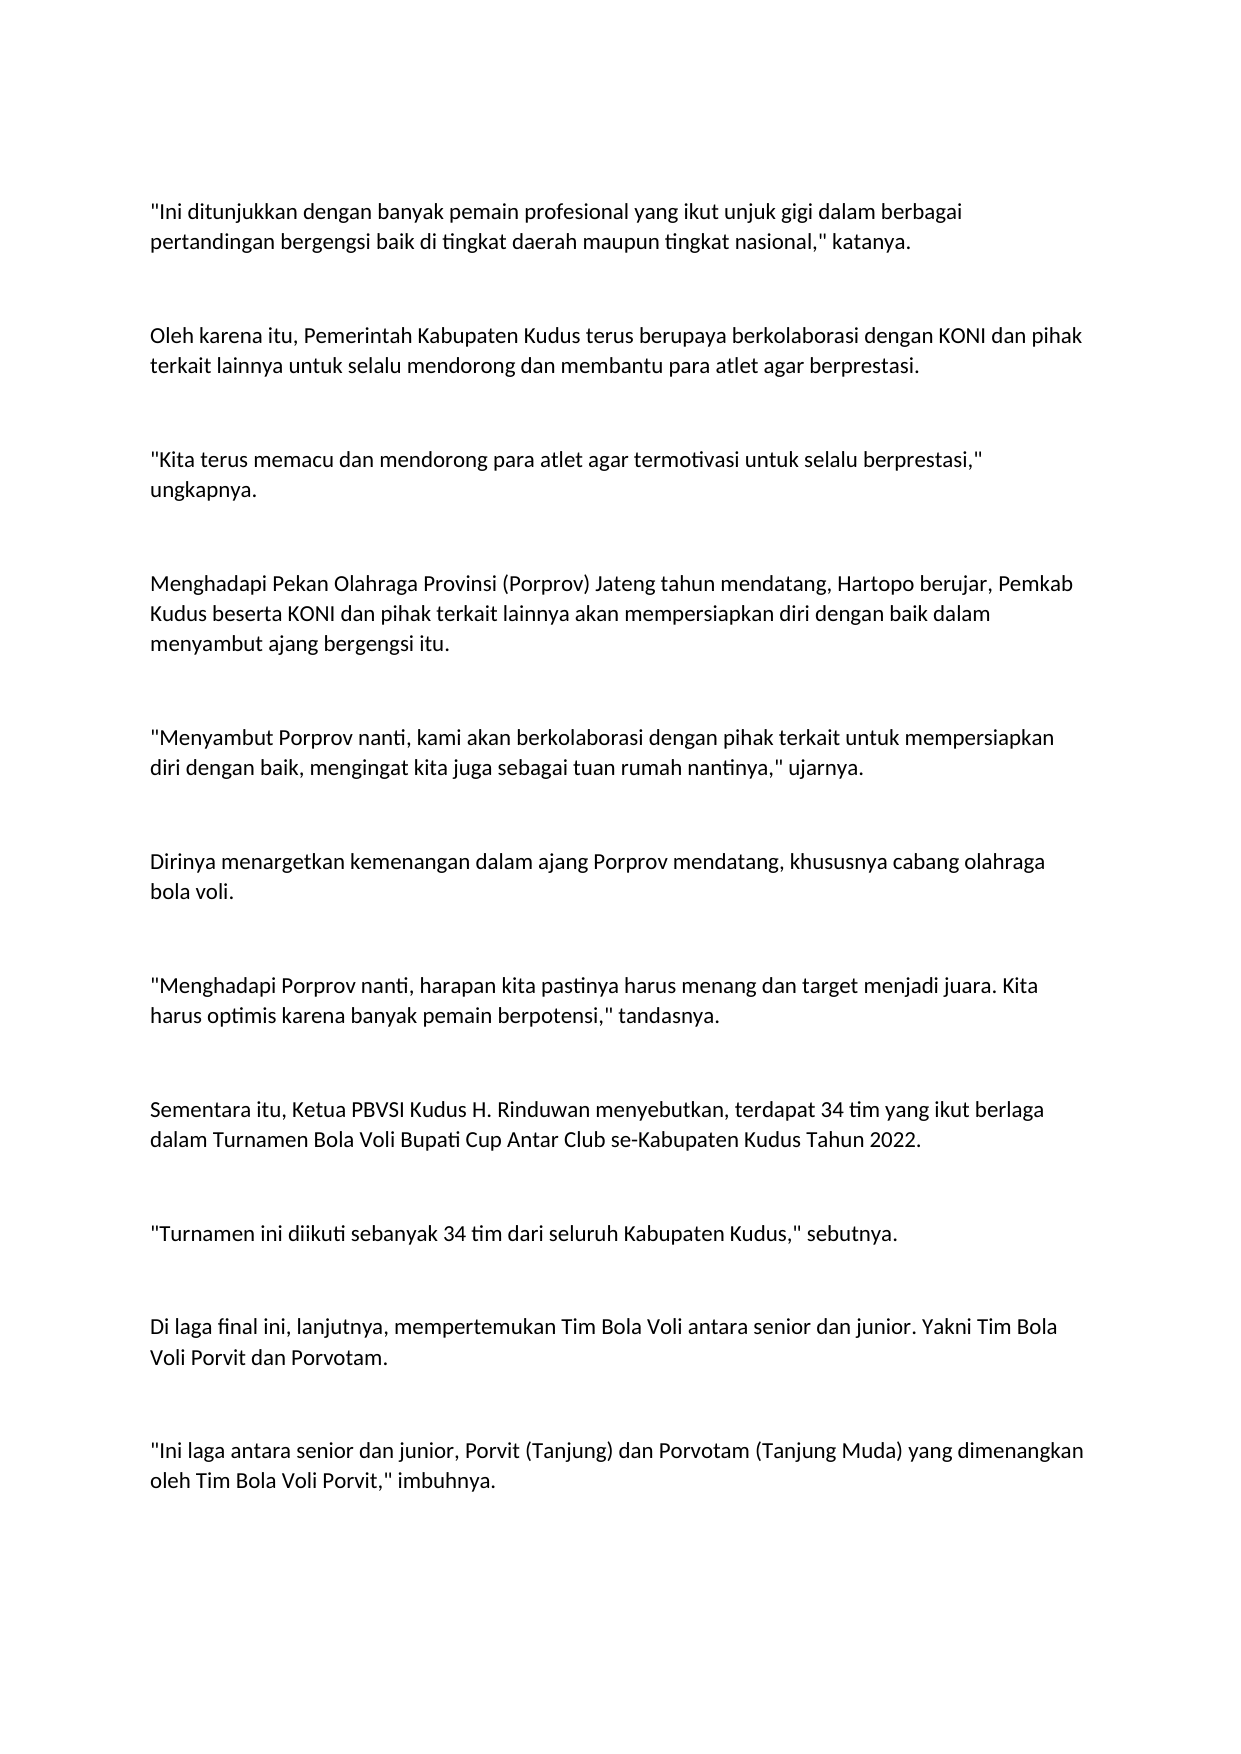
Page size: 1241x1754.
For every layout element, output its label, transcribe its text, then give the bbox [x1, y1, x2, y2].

text "Menyambut Porprov nanti, kami akan berkolaborasi dengan pihak terkait untuk mempersiapkan diri dengan baik, mengingat kita juga sebagai tuan rumah nantinya," ujarnya. [150, 723, 1090, 781]
text "Kita terus memacu dan mendorong para atlet agar termotivasi untuk selalu berprestasi," ungkapnya. [150, 445, 1090, 503]
text Di laga final ini, lanjutnya, mempertemukan Tim Bola Voli antara senior dan junior. Yakni Tim Bola Voli Porvit dan Porvotam. [150, 1312, 1090, 1371]
text "Turnamen ini diikuti sebanyak 34 tim dari seluruh Kabupaten Kudus," sebutnya. [150, 1219, 1090, 1247]
text Sementara itu, Ketua PBVSI Kudus H. Rinduwan menyebutkan, terdapat 34 tim yang ikut berlaga dalam Turnamen Bola Voli Bupati Cup Antar Club se-Kabupaten Kudus Tahun 2022. [150, 1095, 1090, 1153]
text "Ini ditunjukkan dengan banyak pemain profesional yang ikut unjuk gigi dalam berbagai pertandingan bergengsi baik di tingkat daerah maupun tingkat nasional," katanya. [150, 197, 1090, 255]
text Menghadapi Pekan Olahraga Provinsi (Porprov) Jateng tahun mendatang, Hartopo berujar, Pemkab Kudus beserta KONI dan pihak terkait lainnya akan mempersiapkan diri dengan baik dalam menyambut ajang bergengsi itu. [150, 569, 1090, 657]
text Dirinya menargetkan kemenangan dalam ajang Porprov mendatang, khususnya cabang olahraga bola voli. [150, 847, 1090, 905]
text "Menghadapi Porprov nanti, harapan kita pastinya harus menang dan target menjadi juara. Kita harus optimis karena banyak pemain berpotensi," tandasnya. [150, 971, 1090, 1029]
text "Ini laga antara senior dan junior, Porvit (Tanjung) dan Porvotam (Tanjung Muda) yang dimenangkan oleh Tim Bola Voli Porvit," imbuhnya. [150, 1436, 1090, 1495]
text Oleh karena itu, Pemerintah Kabupaten Kudus terus berupaya berkolaborasi dengan KONI dan pihak terkait lainnya untuk selalu mendorong dan membantu para atlet agar berprestasi. [150, 321, 1090, 379]
